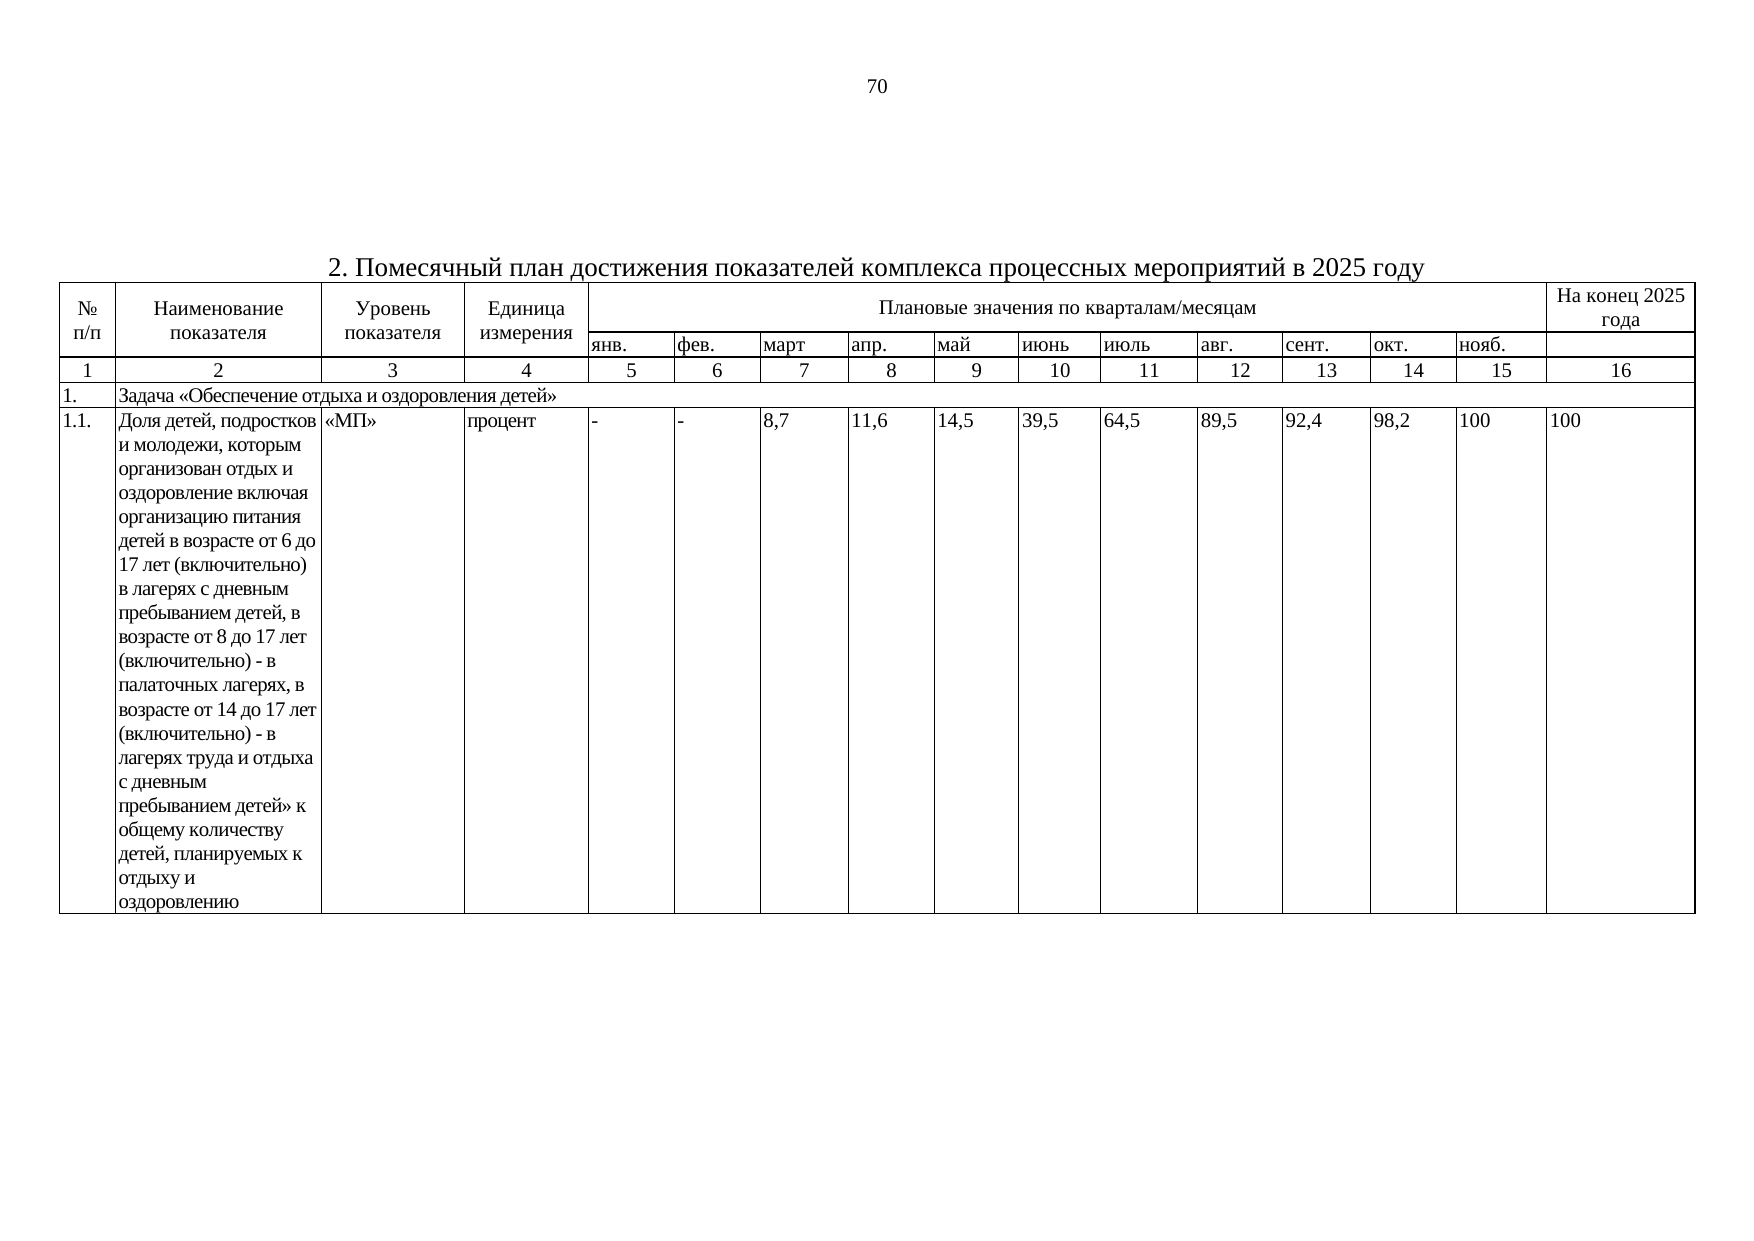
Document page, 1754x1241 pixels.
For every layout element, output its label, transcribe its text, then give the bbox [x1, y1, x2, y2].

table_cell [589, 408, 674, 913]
text 2. Помесячный план достижения показателей комплекса процессных мероприятий в 2025 году [59, 251, 1695, 282]
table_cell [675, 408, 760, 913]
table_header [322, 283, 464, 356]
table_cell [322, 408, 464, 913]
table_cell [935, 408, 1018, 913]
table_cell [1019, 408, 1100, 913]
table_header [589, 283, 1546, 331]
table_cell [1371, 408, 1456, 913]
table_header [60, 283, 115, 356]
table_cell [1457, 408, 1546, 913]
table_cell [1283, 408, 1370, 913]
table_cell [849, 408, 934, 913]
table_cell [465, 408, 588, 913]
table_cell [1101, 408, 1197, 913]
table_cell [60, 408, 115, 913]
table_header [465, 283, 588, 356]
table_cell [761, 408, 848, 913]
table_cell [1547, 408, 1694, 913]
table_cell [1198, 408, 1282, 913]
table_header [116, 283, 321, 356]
